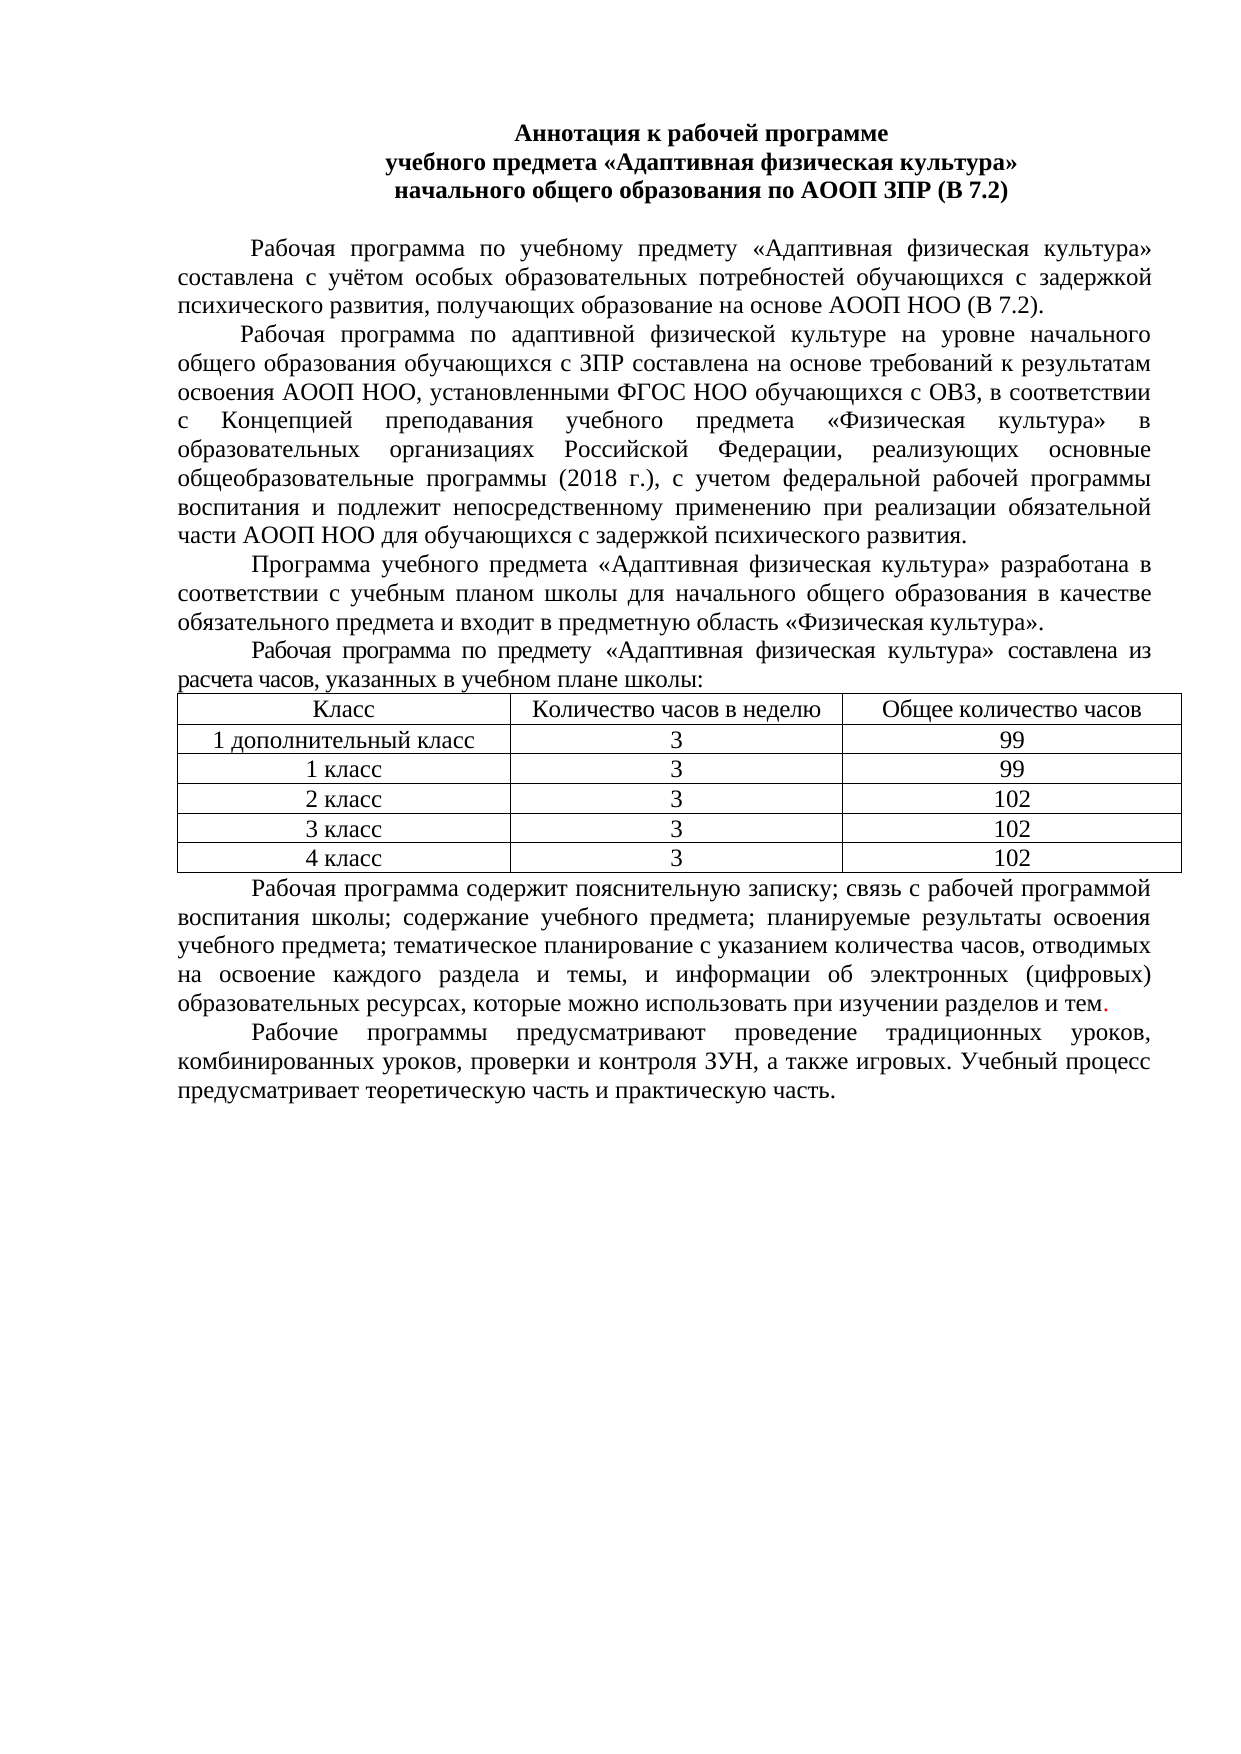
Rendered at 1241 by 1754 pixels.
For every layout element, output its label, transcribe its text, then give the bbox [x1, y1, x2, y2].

text Рабочая программа по предмету «Адаптивная физическая культура» составлена из расчета часов, указанных в учебном плане школы: [177, 636, 1152, 693]
text учебного предмета «Адаптивная физическая культура» [177, 147, 1152, 176]
table_cell 102 [843, 784, 1181, 813]
text Программа учебного предмета «Адаптивная физическая культура» разработана в соответствии с учебным планом школы для начального общего образования в качестве обязательного предмета и входит в предметную область «Физическая культура». [177, 549, 1152, 636]
text Рабочие программы предусматривают проведение традиционных уроков, комбинированных уроков, проверки и контроля ЗУН, а также игровых. Учебный процесс предусматривает теоретическую часть и практическую часть. [177, 1017, 1152, 1103]
table_cell 3 [511, 784, 842, 813]
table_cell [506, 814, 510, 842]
table_cell 2 класс [178, 784, 510, 813]
text Рабочая программа содержит пояснительную записку; связь с рабочей программой воспитания школы; содержание учебного предмета; планируемые результаты освоения учебного предмета; тематическое планирование с указанием количества часов, отводимых на освоение каждого раздела и темы, и информации об электронных (цифровых) образовательных ресурсах, которые можно использовать при изучении разделов и тем. [177, 873, 1152, 1017]
text Рабочая программа по учебному предмету «Адаптивная физическая культура» составлена с учётом особых образовательных потребностей обучающихся с задержкой психического развития, получающих образование на основе АООП НОО (В 7.2). [177, 233, 1152, 319]
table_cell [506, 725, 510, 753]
table_header Количество часов в неделю [511, 694, 842, 724]
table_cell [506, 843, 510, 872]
table_header Класс [178, 694, 510, 724]
table_header Общее количество часов [843, 694, 1181, 724]
text Аннотация к рабочей программе [177, 118, 1152, 147]
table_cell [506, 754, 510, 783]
text Рабочая программа по адаптивной физической культуре на уровне начального общего образования обучающихся с ЗПР составлена на основе требований к результатам освоения АООП НОО, установленными ФГОС НОО обучающихся с ОВЗ, в соответствии с Концепцией преподавания учебного предмета «Физическая культура» в образовательных организациях Российской Федерации, реализующих основные общеобразовательные программы (2018 г.), с учетом федеральной рабочей программы воспитания и подлежит непосредственному применению при реализации обязательной части АООП НОО для обучающихся с задержкой психического развития. [177, 319, 1152, 549]
text начального общего образования по АООП ЗПР (В 7.2) [177, 176, 1152, 204]
